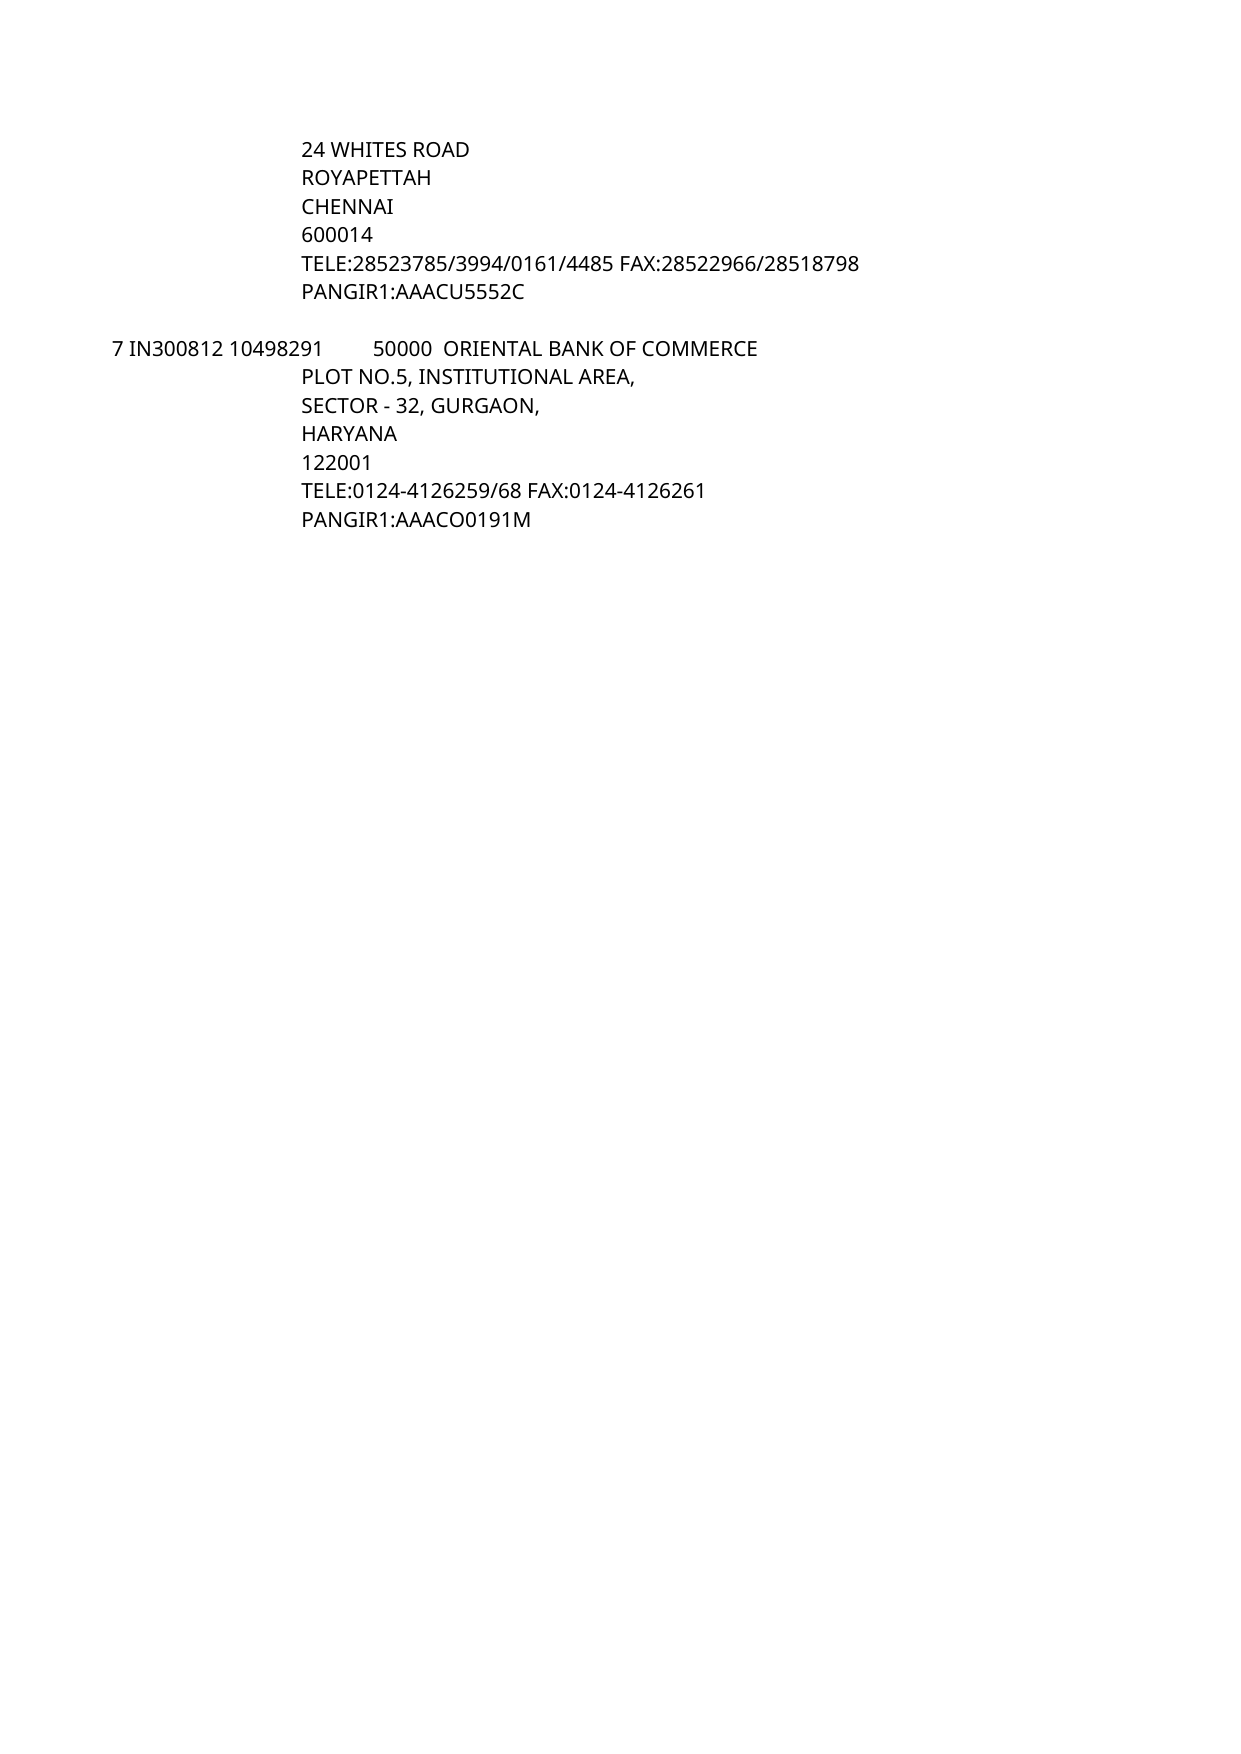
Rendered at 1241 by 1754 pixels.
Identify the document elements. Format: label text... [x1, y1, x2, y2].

text 122001 [90, 448, 1165, 476]
text HARYANA [90, 419, 1165, 448]
text 24 WHITES ROAD [90, 135, 1165, 163]
text TELE:28523785/3994/0161/4485 FAX:28522966/28518798 [90, 249, 1165, 277]
text 600014 [90, 220, 1165, 249]
text TELE:0124-4126259/68 FAX:0124-4126261 [90, 476, 1165, 505]
text SECTOR - 32, GURGAON, [90, 391, 1165, 419]
text ROYAPETTAH [90, 163, 1165, 192]
text PANGIR1:AAACU5552C [90, 277, 1165, 306]
text CHENNAI [90, 192, 1165, 220]
text PLOT NO.5, INSTITUTIONAL AREA, [90, 362, 1165, 391]
text 7 IN300812 10498291 50000 ORIENTAL BANK OF COMMERCE [90, 334, 1165, 362]
text PANGIR1:AAACO0191M [90, 505, 1165, 533]
